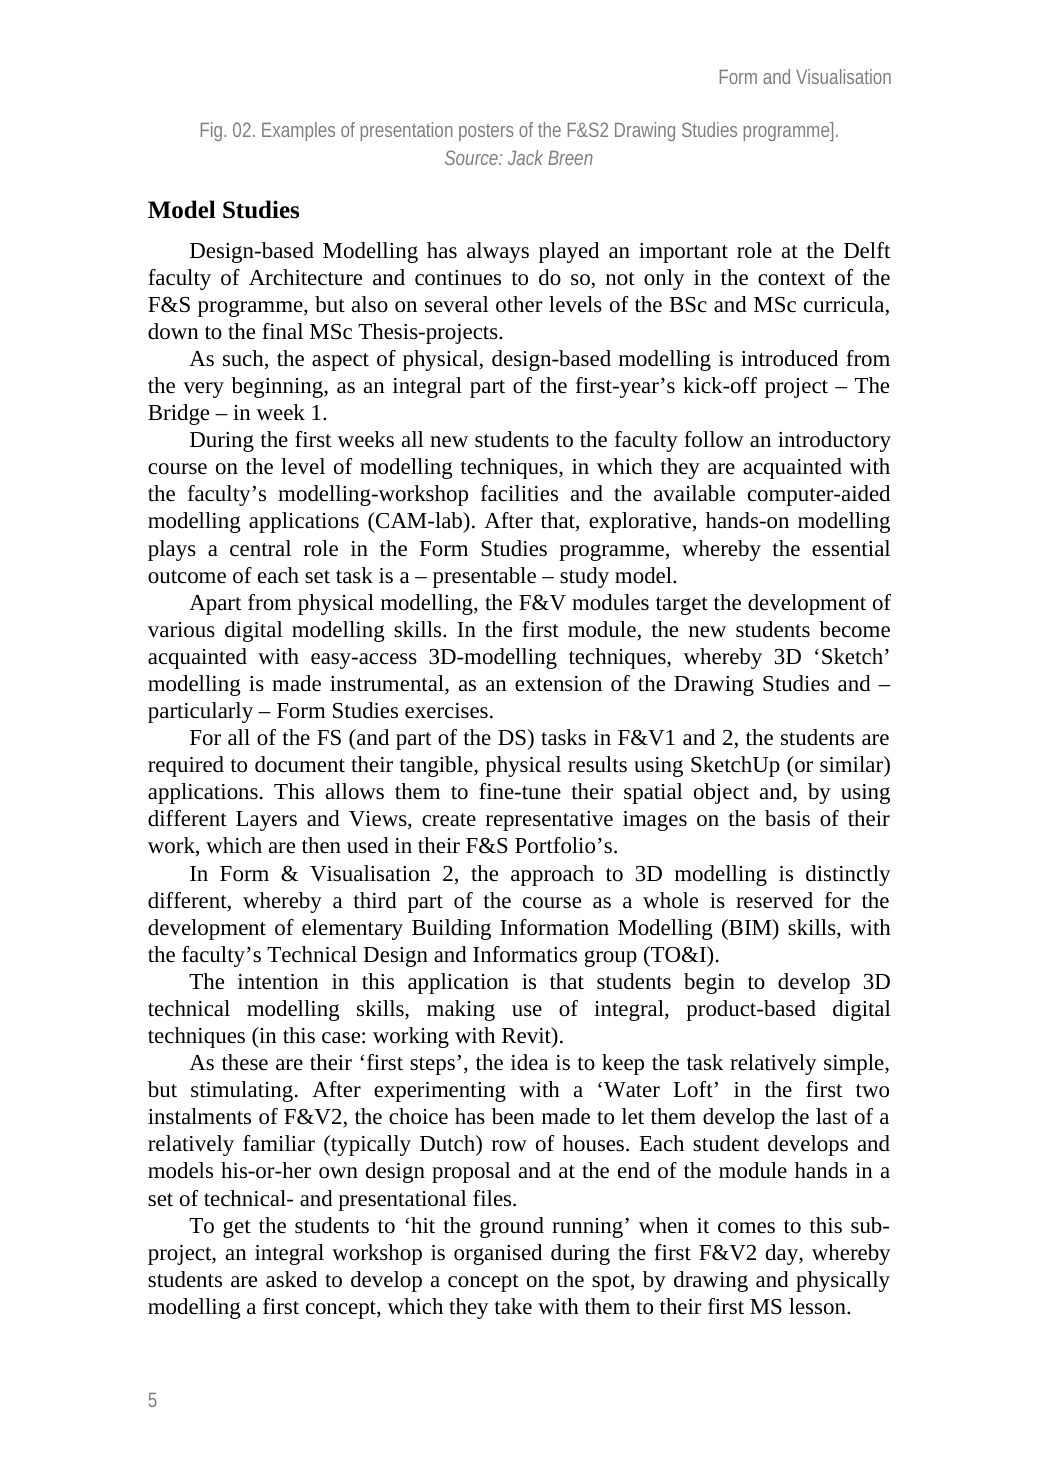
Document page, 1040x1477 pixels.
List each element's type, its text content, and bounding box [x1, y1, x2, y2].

text To get the students to ‘hit the ground running’ when it comes to this sub-project, an integral workshop is organised during the first F&V2 day, whereby students are asked to develop a concept on the spot, by drawing and physically modelling a first concept, which they take with them to their first MS lesson. [148, 1211, 892, 1320]
text As such, the aspect of physical, design-based modelling is introduced from the very beginning, as an integral part of the first-year’s kick-off project – The Bridge – in week 1. [148, 345, 892, 426]
text For all of the FS (and part of the DS) tasks in F&V1 and 2, the students are required to document their tangible, physical results using SketchUp (or similar) applications. This allows them to fine-tune their spatial object and, by using different Layers and Views, create representative images on the basis of their work, which are then used in their F&S Portfolio’s. [148, 724, 892, 859]
text Design-based Modelling has always played an important role at the Delft faculty of Architecture and continues to do so, not only in the context of the F&S programme, but also on several other levels of the BSc and MSc curricula, down to the final MSc Thesis-projects. [148, 236, 892, 345]
text In Form & Visualisation 2, the approach to 3D modelling is distinctly different, whereby a third part of the course as a whole is reserved for the development of elementary Building Information Modelling (BIM) skills, with the faculty’s Technical Design and Informatics group (TO&I). [148, 859, 892, 968]
text Source: Jack Breen [148, 146, 892, 170]
text Model Studies [148, 195, 892, 224]
text The intention in this application is that students begin to develop 3D technical modelling skills, making use of integral, product-based digital techniques (in this case: working with Revit). [148, 968, 892, 1049]
text Apart from physical modelling, the F&V modules target the development of various digital modelling skills. In the first module, the new students become acquainted with easy-access 3D-modelling techniques, whereby 3D ‘Sketch’ modelling is made instrumental, as an extension of the Drawing Studies and – particularly – Form Studies exercises. [148, 588, 892, 724]
text Fig. 02. Examples of presentation posters of the F&S2 Drawing Studies programme]. [148, 118, 892, 142]
text During the first weeks all new students to the faculty follow an introductory course on the level of modelling techniques, in which they are acquainted with the faculty’s modelling-workshop facilities and the available computer-aided modelling applications (CAM-lab). After that, explorative, hands-on modelling plays a central role in the Form Studies programme, whereby the essential outcome of each set task is a – presentable – study model. [148, 426, 892, 588]
text As these are their ‘first steps’, the idea is to keep the task relatively simple, but stimulating. After experimenting with a ‘Water Loft’ in the first two instalments of F&V2, the choice has been made to let them develop the last of a relatively familiar (typically Dutch) row of houses. Each student develops and models his-or-her own design proposal and at the end of the module hands in a set of technical- and presentational files. [148, 1049, 892, 1211]
